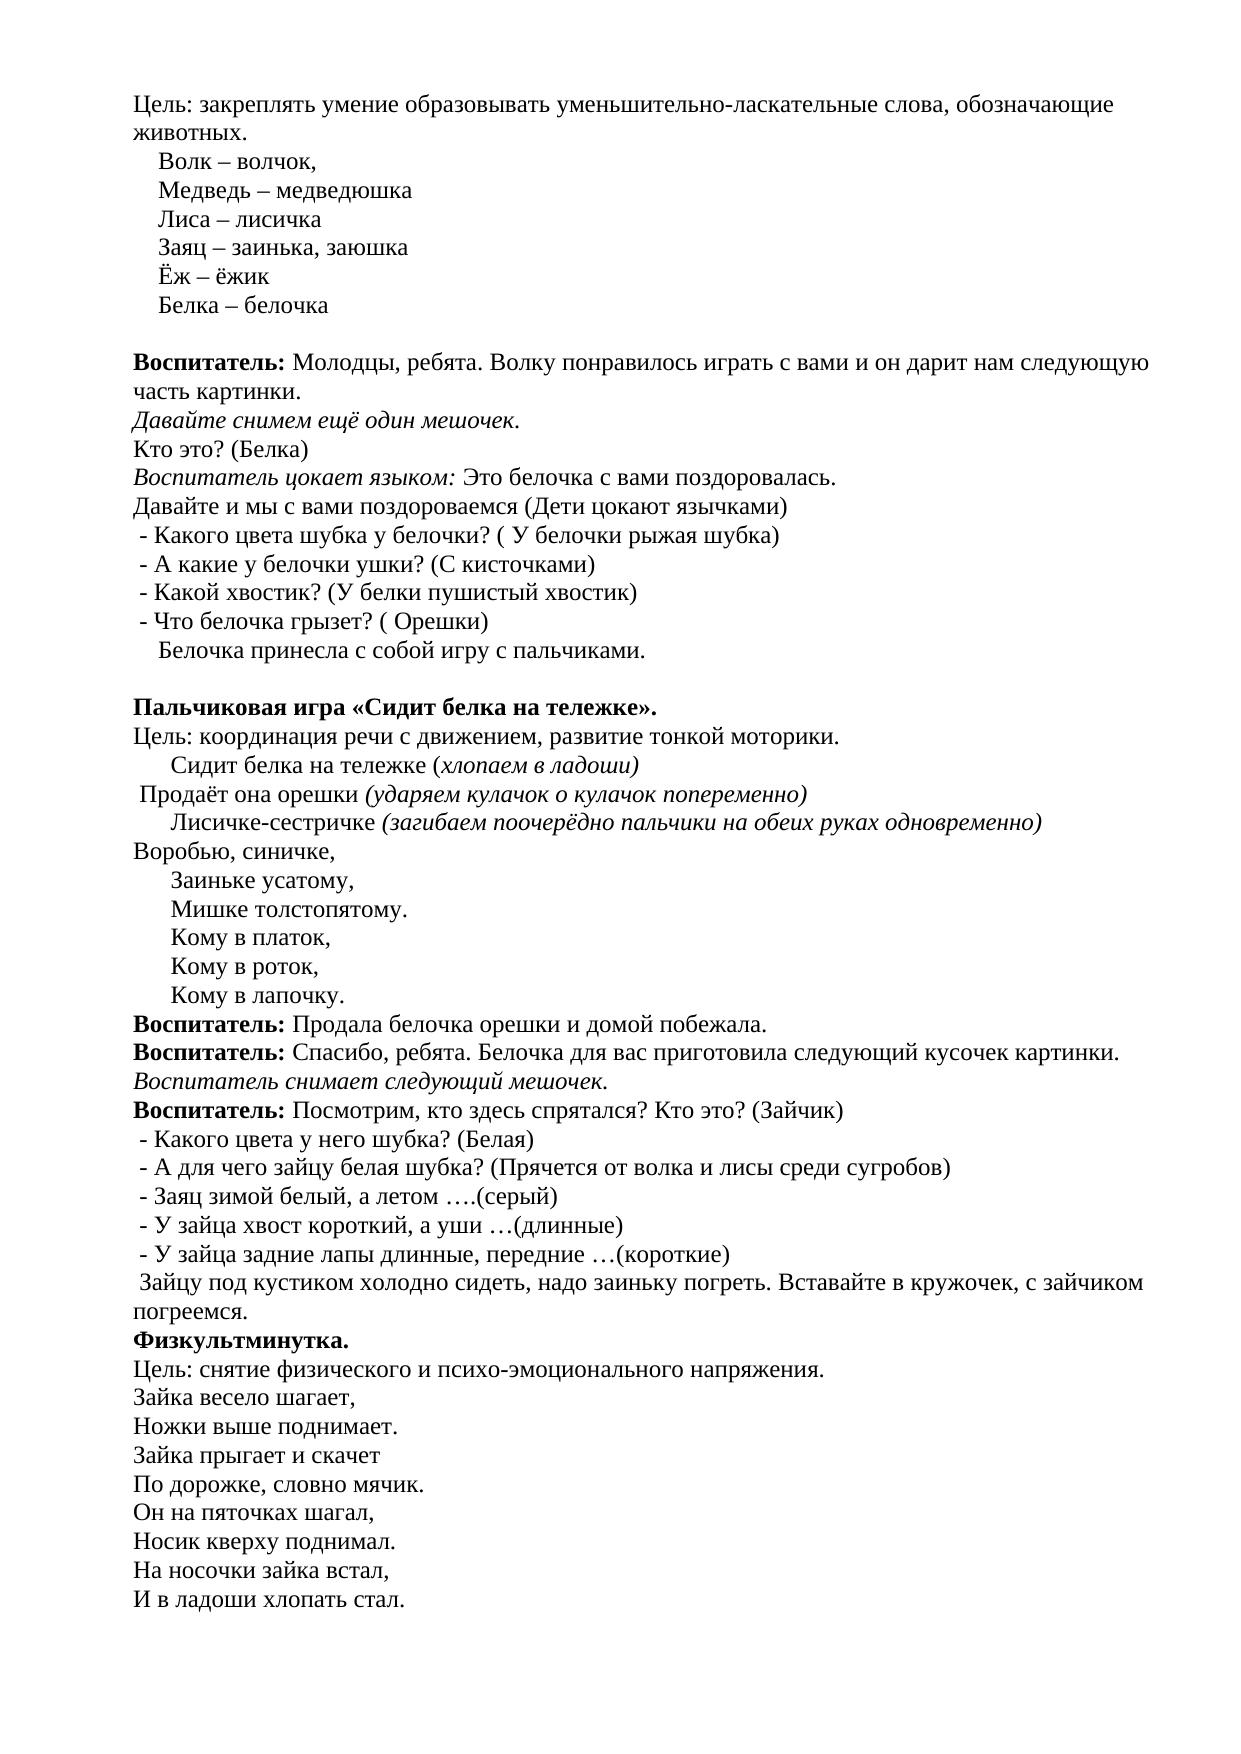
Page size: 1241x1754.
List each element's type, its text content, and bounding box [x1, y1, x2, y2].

text И в ладоши хлопать стал. [133, 1584, 1181, 1612]
text Зайка прыгает и скачет [133, 1440, 1181, 1469]
text - Какой хвостик? (У белки пушистый хвостик) [133, 577, 1181, 606]
text Зайцу под кустиком холодно сидеть, надо заиньку погреть. Вставайте в кружочек, с зайчиком погреемся. [133, 1267, 1181, 1325]
text - У зайца хвост короткий, а уши …(длинные) [133, 1210, 1181, 1239]
text Давайте снимем ещё один мешочек. [133, 405, 1181, 434]
text Ножки выше поднимает. [133, 1411, 1181, 1440]
text Продаёт она орешки (ударяем кулачок о кулачок попеременно) [133, 779, 1181, 807]
text - Какого цвета шубка у белочки? ( У белочки рыжая шубка) [133, 520, 1181, 549]
text Давайте и мы с вами поздороваемся (Дети цокают язычками) [133, 491, 1181, 520]
text Цель: снятие физического и психо-эмоционального напряжения. [133, 1354, 1181, 1382]
text Носик кверху поднимал. [133, 1526, 1181, 1555]
text Белочка принесла с собой игру с пальчиками. [133, 635, 1181, 664]
text Кому в лапочку. [133, 980, 1181, 1009]
text Кому в роток, [133, 951, 1181, 980]
text Цель: координация речи с движением, развитие тонкой моторики. [133, 721, 1181, 750]
text Он на пяточках шагал, [133, 1497, 1181, 1526]
text Лиса – лисичка [133, 204, 1181, 232]
text Воспитатель: Молодцы, ребята. Волку понравилось играть с вами и он дарит нам следующую часть картинки. [133, 347, 1181, 405]
text - Какого цвета у него шубка? (Белая) [133, 1124, 1181, 1152]
text Ёж – ёжик [133, 261, 1181, 290]
text Лисичке-сестричке (загибаем поочерёдно пальчики на обеих руках одновременно) [133, 807, 1181, 836]
text Воспитатель: Спасибо, ребята. Белочка для вас приготовила следующий кусочек картинки. [133, 1037, 1181, 1066]
text Мишке толстопятому. [133, 894, 1181, 922]
text Медведь – медведюшка [133, 175, 1181, 204]
text Сидит белка на тележке (хлопаем в ладоши) [133, 750, 1181, 779]
text - Заяц зимой белый, а летом ….(серый) [133, 1181, 1181, 1210]
text - А для чего зайцу белая шубка? (Прячется от волка и лисы среди сугробов) [133, 1152, 1181, 1181]
text Заяц – заинька, заюшка [133, 232, 1181, 261]
text По дорожке, словно мячик. [133, 1469, 1181, 1497]
text Белка – белочка [133, 290, 1181, 319]
text Воробью, синичке, [133, 836, 1181, 865]
text Воспитатель: Посмотрим, кто здесь спрятался? Кто это? (Зайчик) [133, 1095, 1181, 1124]
text Кто это? (Белка) [133, 434, 1181, 462]
text Заиньке усатому, [133, 865, 1181, 894]
text Зайка весело шагает, [133, 1382, 1181, 1411]
text Воспитатель цокает языком: Это белочка с вами поздоровалась. [133, 462, 1181, 491]
text Цель: закреплять умение образовывать уменьшительно-ласкательные слова, обозначающие животных. [133, 89, 1181, 146]
text - Что белочка грызет? ( Орешки) [133, 606, 1181, 635]
text Волк – волчок, [133, 146, 1181, 175]
text Воспитатель снимает следующий мешочек. [133, 1066, 1181, 1095]
text Пальчиковая игра «Сидит белка на тележке». [133, 692, 1181, 721]
text Воспитатель: Продала белочка орешки и домой побежала. [133, 1009, 1181, 1037]
text Кому в платок, [133, 922, 1181, 951]
text Физкультминутка. [133, 1325, 1181, 1354]
text - У зайца задние лапы длинные, передние …(короткие) [133, 1239, 1181, 1267]
text На носочки зайка встал, [133, 1555, 1181, 1584]
text - А какие у белочки ушки? (С кисточками) [133, 549, 1181, 577]
